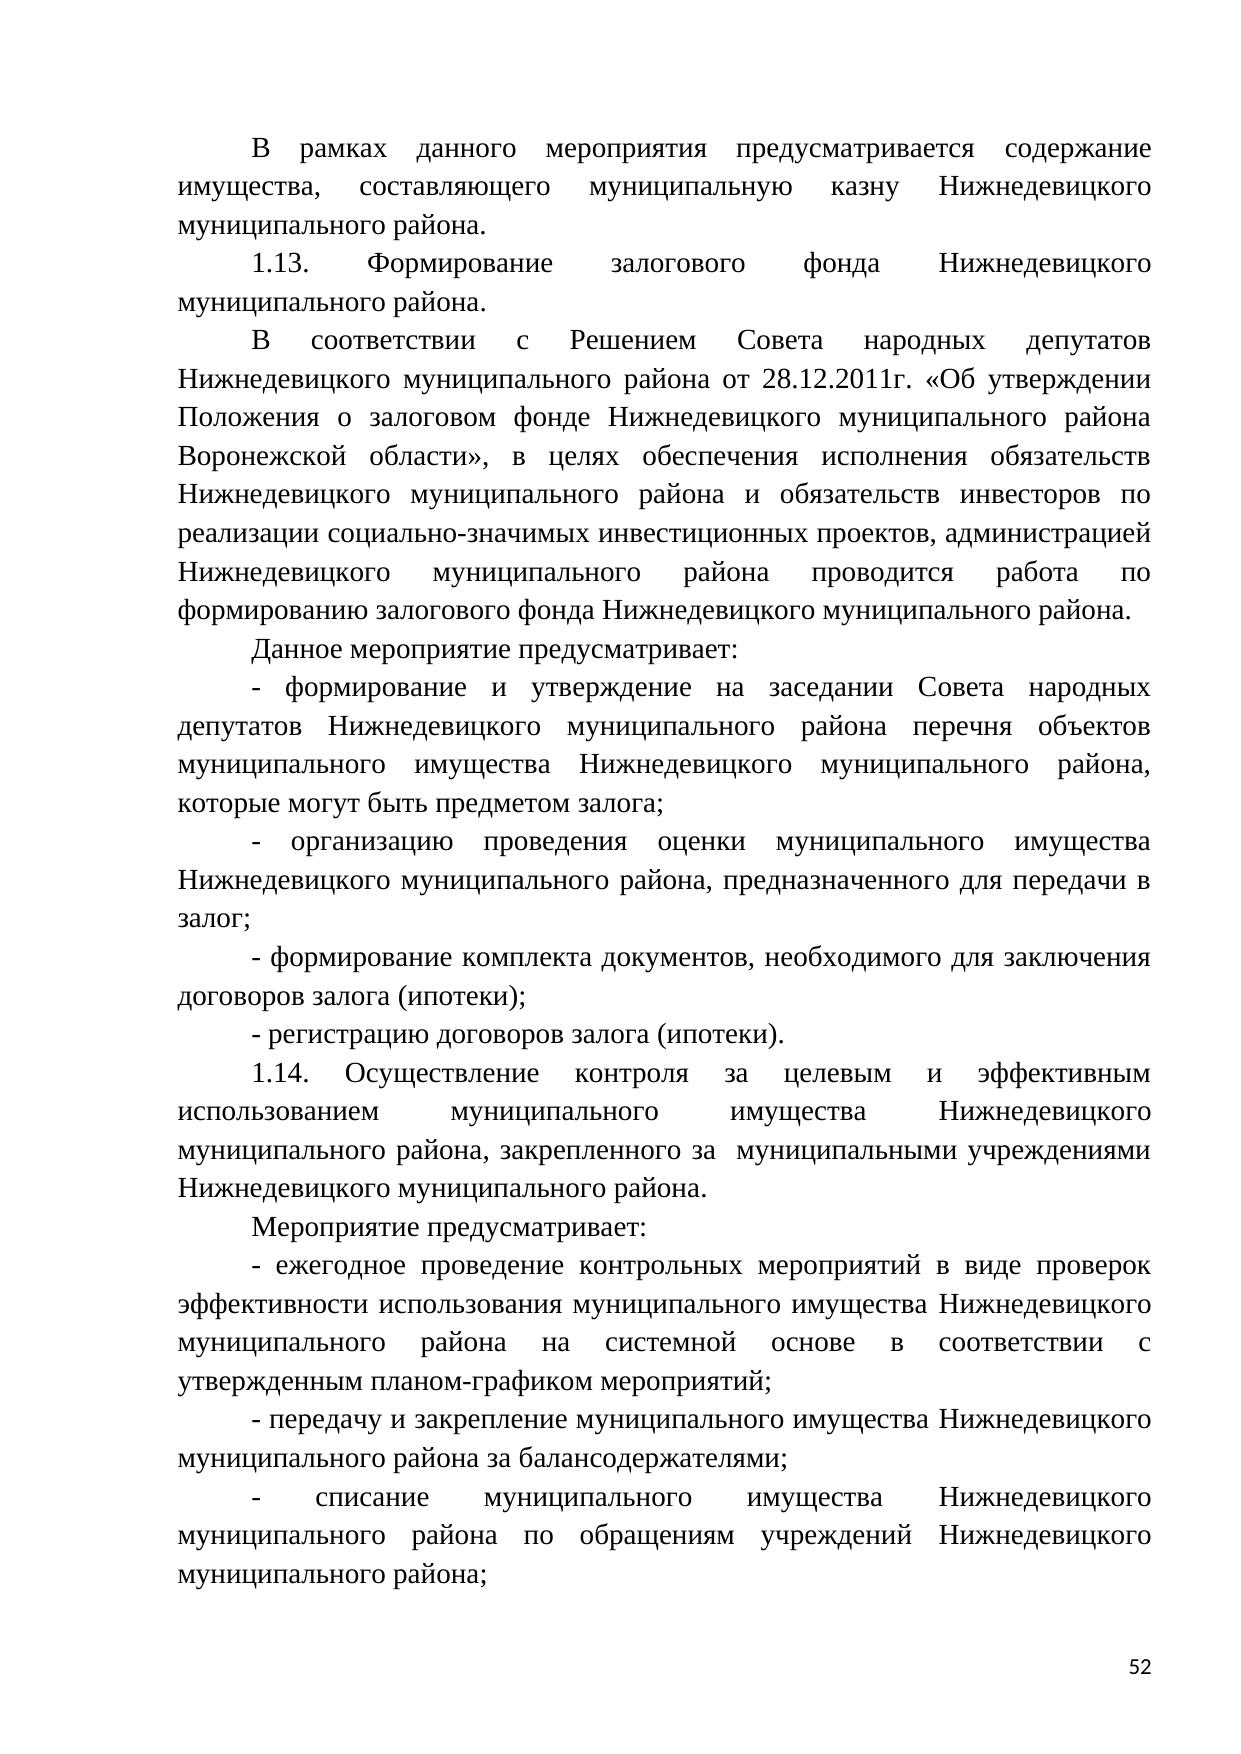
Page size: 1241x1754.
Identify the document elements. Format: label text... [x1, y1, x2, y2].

text - формирование и утверждение на заседании Совета народных депутатов Нижнедевицкого муниципального района перечня объектов муниципального имущества Нижнедевицкого муниципального района, которые могут быть предметом залога; [177, 669, 1152, 818]
text Данное мероприятие предусматривает: [177, 631, 1152, 664]
text Мероприятие предусматривает: [177, 1209, 1152, 1242]
text - организацию проведения оценки муниципального имущества Нижнедевицкого муниципального района, предназначенного для передачи в залог; [177, 823, 1152, 934]
text 1.13. Формирование залогового фонда Нижнедевицкого муниципального района. [177, 245, 1152, 317]
text 1.14. Осуществление контроля за целевым и эффективным использованием муниципального имущества Нижнедевицкого муниципального района, закрепленного за муниципальными учреждениями Нижнедевицкого муниципального района. [177, 1055, 1152, 1204]
text В соответствии с Решением Совета народных депутатов Нижнедевицкого муниципального района от 28.12.2011г. «Об утверждении Положения о залоговом фонде Нижнедевицкого муниципального района Воронежской области», в целях обеспечения исполнения обязательств Нижнедевицкого муниципального района и обязательств инвесторов по реализации социально-значимых инвестиционных проектов, администрацией Нижнедевицкого муниципального района проводится работа по формированию залогового фонда Нижнедевицкого муниципального района. [177, 322, 1152, 626]
text - регистрацию договоров залога (ипотеки). [177, 1016, 1152, 1050]
text - ежегодное проведение контрольных мероприятий в виде проверок эффективности использования муниципального имущества Нижнедевицкого муниципального района на системной основе в соответствии с утвержденным планом-графиком мероприятий; [177, 1247, 1152, 1397]
text - передачу и закрепление муниципального имущества Нижнедевицкого муниципального района за балансодержателями; [177, 1402, 1152, 1474]
text - формирование комплекта документов, необходимого для заключения договоров залога (ипотеки); [177, 939, 1152, 1011]
text - списание муниципального имущества Нижнедевицкого муниципального района по обращениям учреждений Нижнедевицкого муниципального района; [177, 1479, 1152, 1589]
text В рамках данного мероприятия предусматривается содержание имущества, составляющего муниципальную казну Нижнедевицкого муниципального района. [177, 130, 1152, 240]
